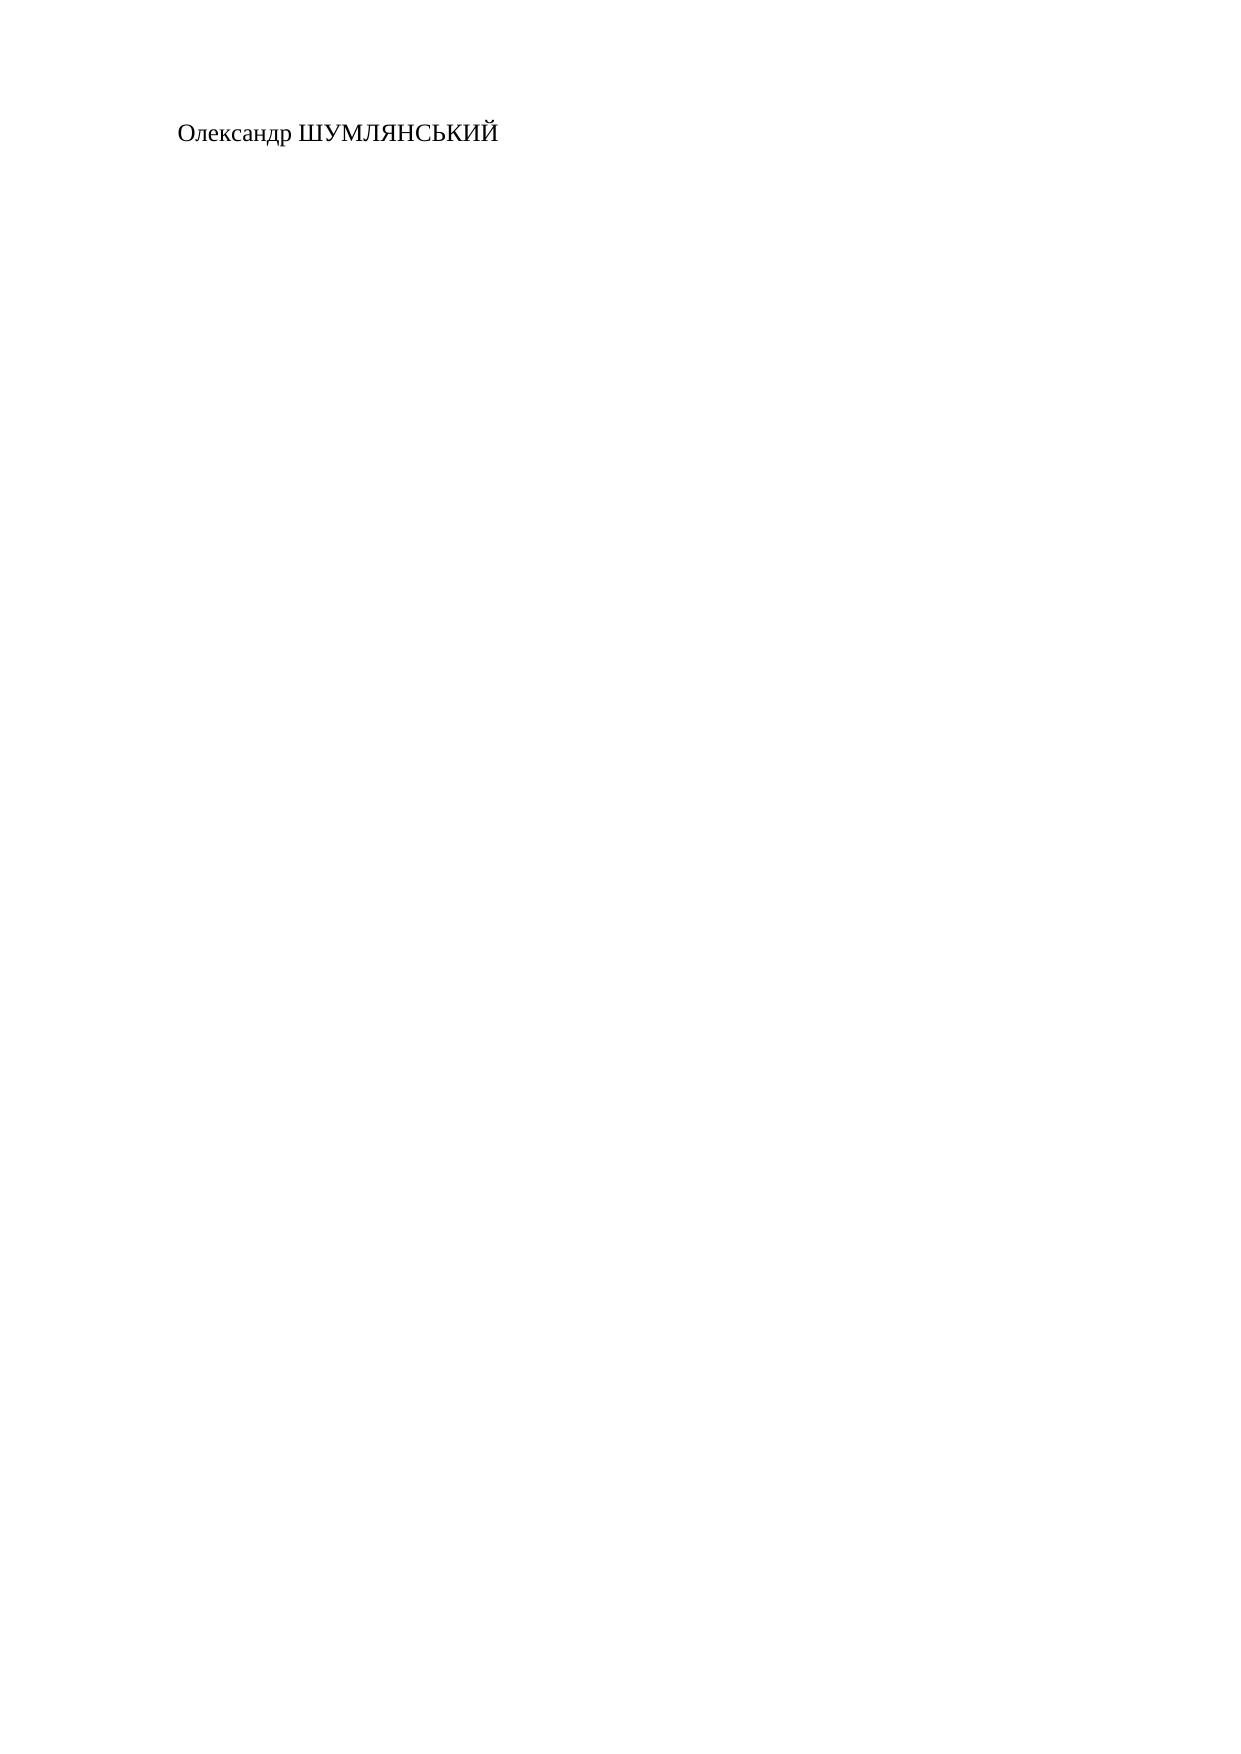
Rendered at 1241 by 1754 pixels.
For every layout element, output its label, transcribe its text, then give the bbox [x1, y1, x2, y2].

text Олександр ШУМЛЯНСЬКИЙ [177, 118, 1181, 147]
